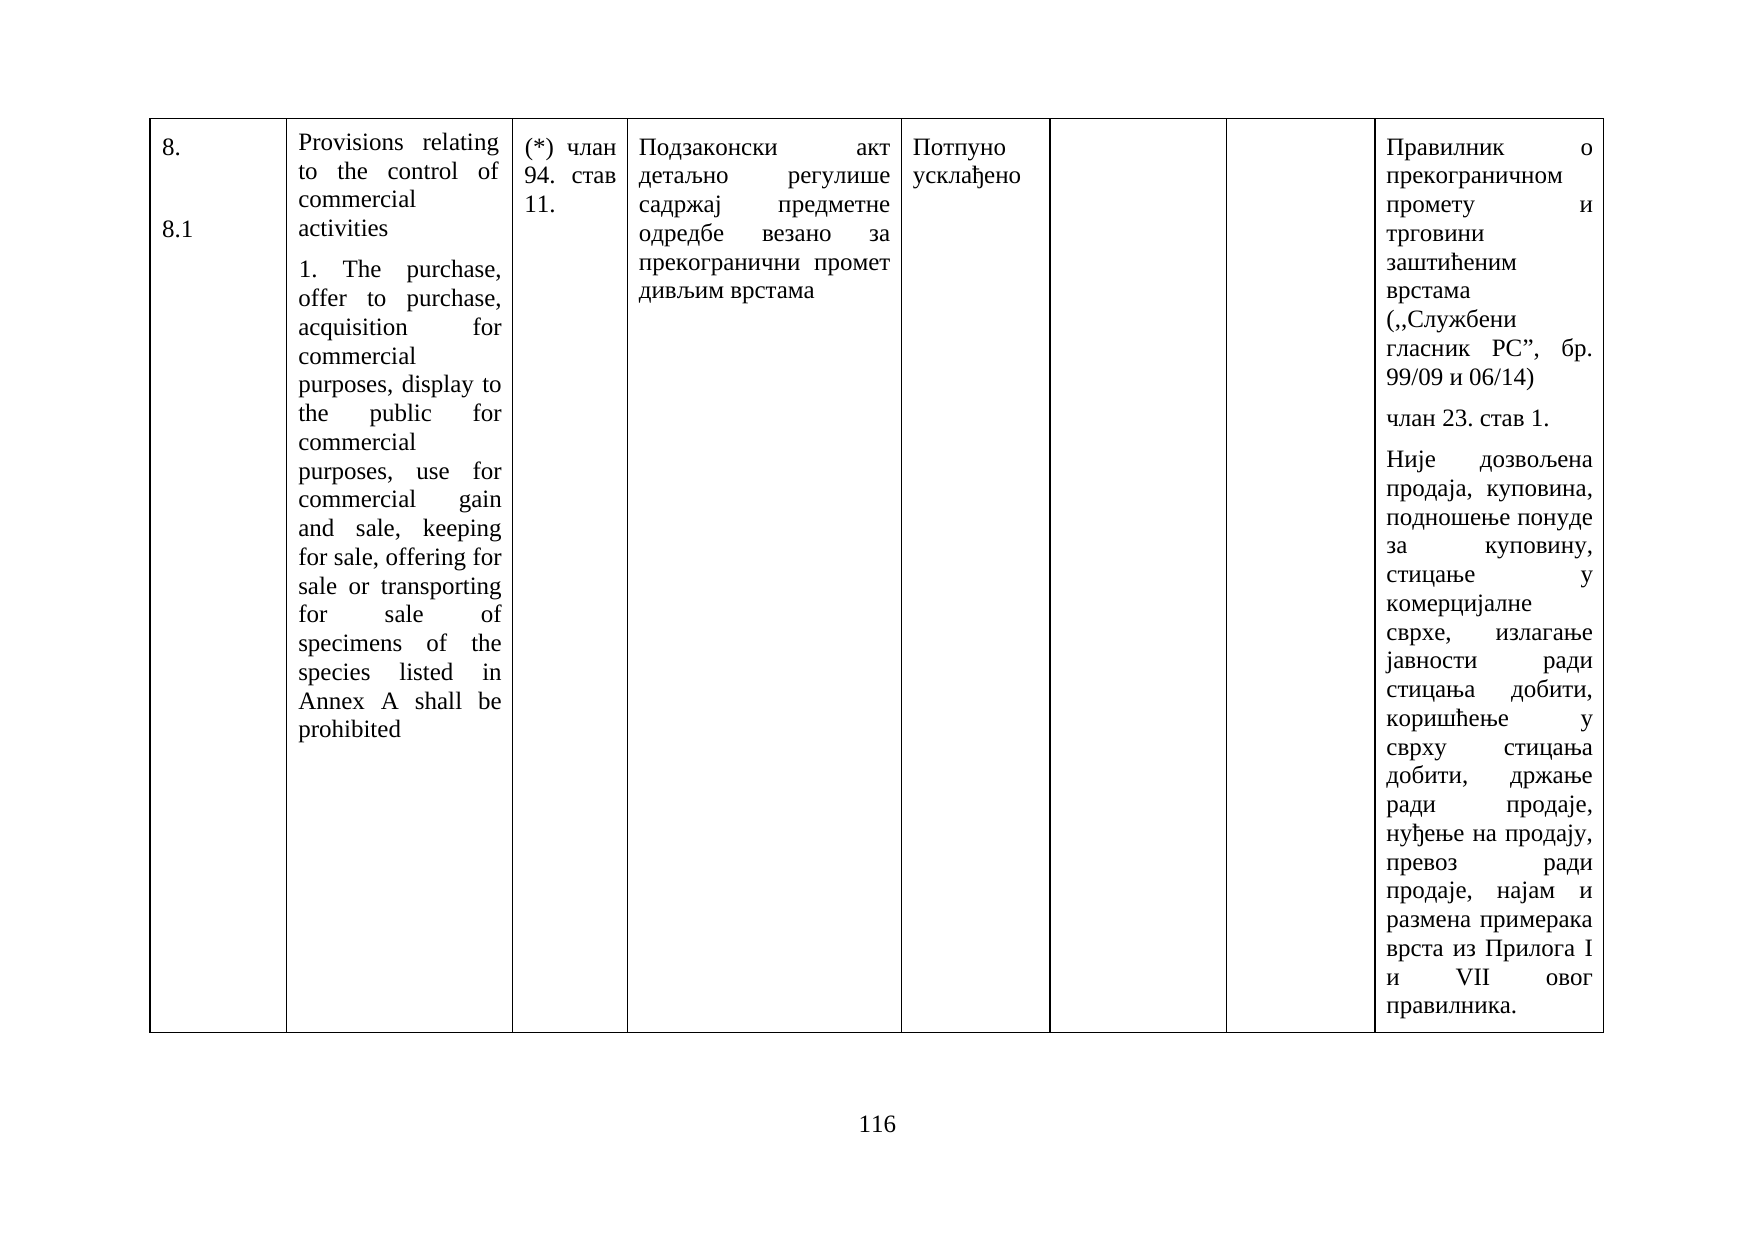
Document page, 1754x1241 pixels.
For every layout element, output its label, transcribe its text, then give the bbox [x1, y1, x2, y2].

table_cell Provisions relating to the control of commercial activities 1. The purchase, offer to purchase, acquisition for commercial purposes, display to the public for commercial purposes, use for commercial gain and sale, keeping for sale, offering for sale or transporting for sale of specimens of the species listed in Annex A shall be prohibited [287, 119, 512, 1032]
table_cell 8. 8.1 [151, 119, 286, 1032]
table_cell [1227, 119, 1374, 1032]
table_cell Подзаконски акт детаљно регулише садржај предметне одредбе везано за прекогранични промет дивљим врстама [628, 119, 901, 1032]
table_cell Потпуно усклађено [902, 119, 1049, 1032]
table_cell (*) члан 94. став 11. [513, 119, 627, 1032]
table_cell Правилник о прекограничном промету и трговини заштићеним врстама (,,Службени гласник РС”, бр. 99/09 и 06/14) члан 23. став 1. Није дозвољена продаја, куповина, подношење понуде за куповину, стицање у комерцијалне сврхе, излагање јавности ради стицања добити, коришћење у сврху стицања добити, држање ради продаје, нуђење на продају, превоз ради продаје, најам и размена примерака врста из Прилога I и VII овог правилника. [1376, 119, 1603, 1032]
table_cell [1051, 119, 1226, 1032]
